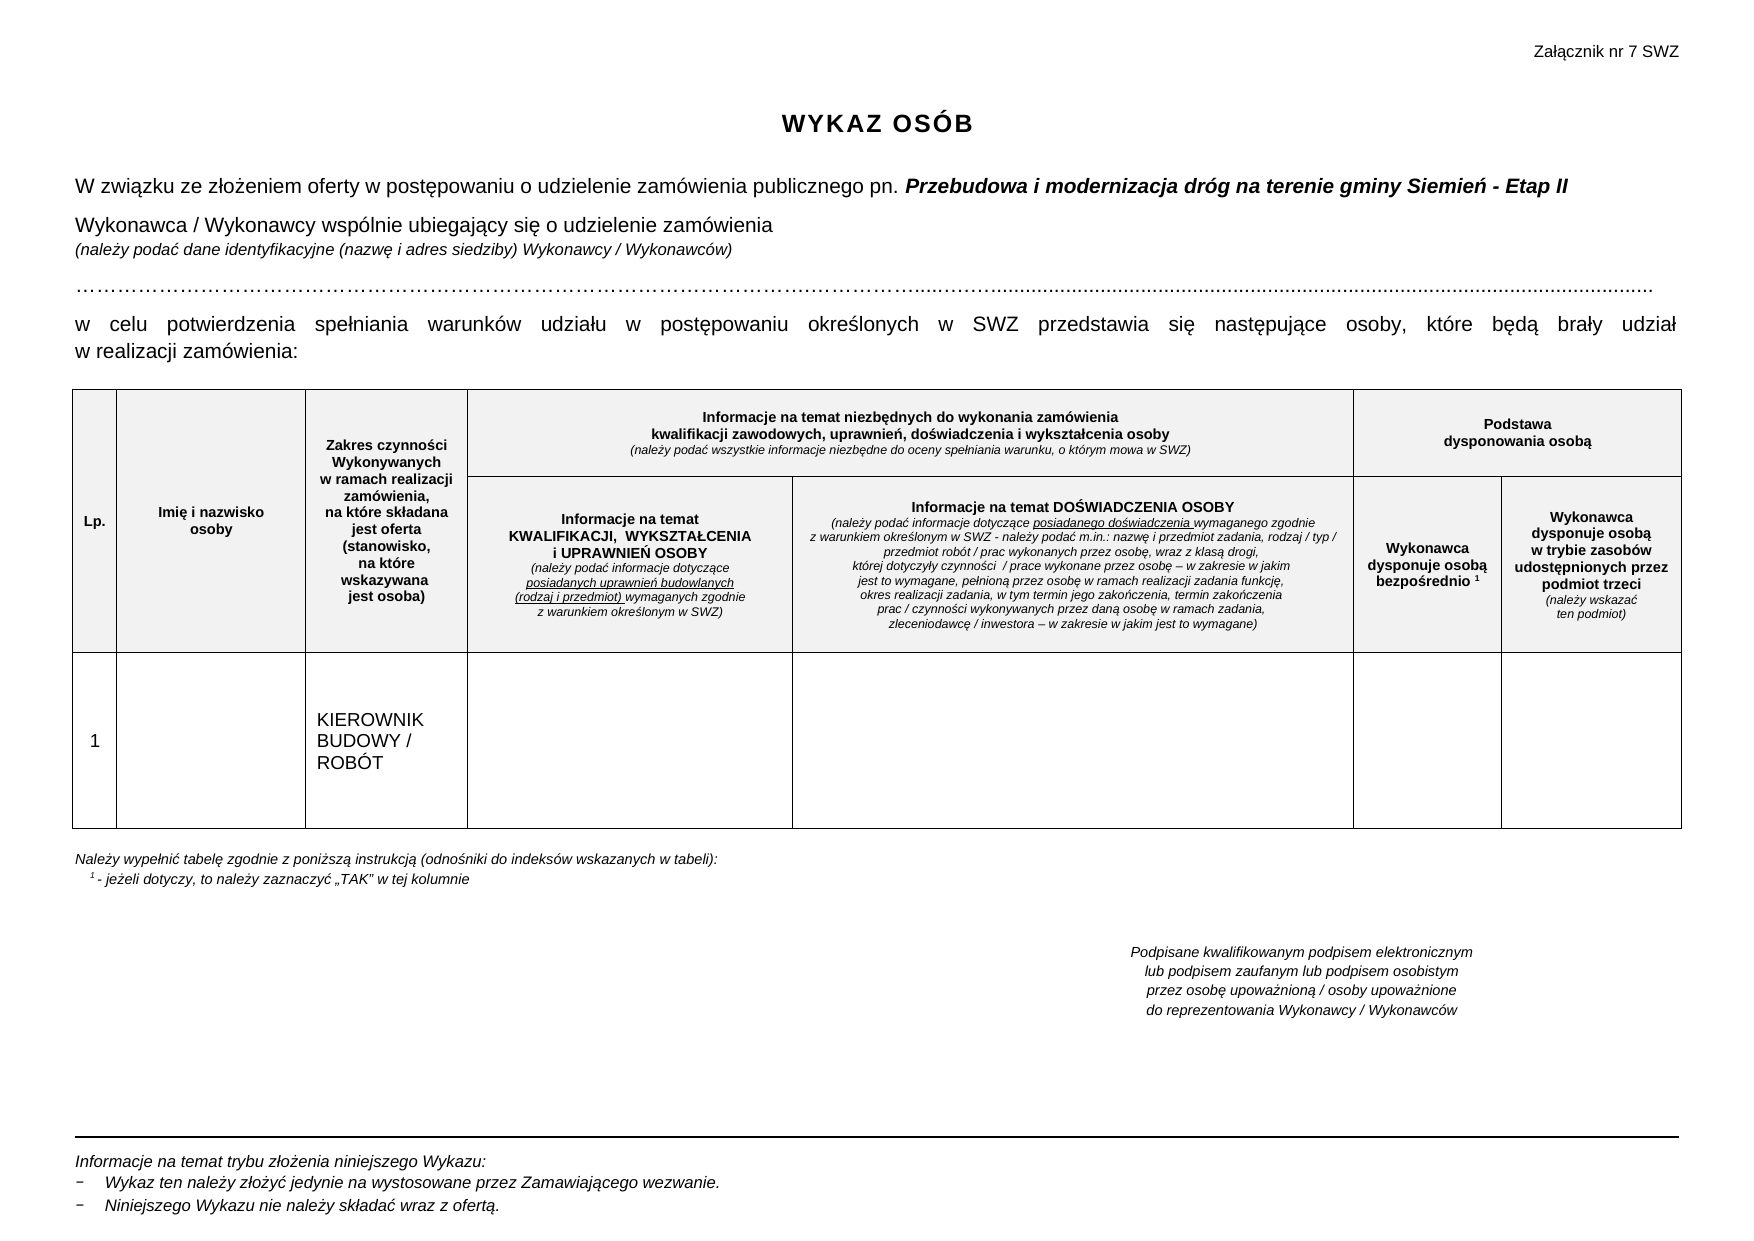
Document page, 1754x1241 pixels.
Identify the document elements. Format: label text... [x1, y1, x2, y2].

table_cell [1354, 653, 1501, 828]
table_header Informacje na temat niezbędnych do wykonania zamówienia kwalifikacji zawodowych, uprawnień, doświadczenia i wykształcenia osoby (należy podać wszystkie informacje niezbędne do oceny spełniania warunku, o którym mowa w SWZ) [468, 390, 1353, 476]
table_header Zakres czynności Wykonywanych w ramach realizacji zamówienia, na które składana jest oferta (stanowisko, na które wskazywana jest osoba) [306, 390, 467, 652]
text W związku ze złożeniem oferty w postępowaniu o udzielenie zamówienia publicznego pn. Przebudowa i modernizacja dróg na terenie gminy Siemień - Etap II [75, 174, 1679, 198]
table_cell 1 [73, 653, 116, 828]
text WYKAZ OSÓB [75, 109, 1679, 138]
table_cell KIEROWNIK BUDOWY / ROBÓT [306, 653, 467, 828]
table_header Lp. [73, 390, 116, 652]
text …………………………………………………………………………………………….…………….....….…................................................................................................................... [75, 273, 1679, 297]
table_cell [468, 653, 792, 828]
table_cell Wykonawca dysponuje osobą w trybie zasobów udostępnionych przez podmiot trzeci (należy wskazać ten podmiot) [1502, 477, 1681, 652]
table_cell [117, 653, 305, 828]
text w celu potwierdzenia spełniania warunków udziału w postępowaniu określonych w SWZ przedstawia się następujące osoby, które będą brały udział w realizacji zamówienia: [75, 312, 1679, 363]
table_cell Informacje na temat KWALIFIKACJI, WYKSZTAŁCENIA i UPRAWNIEŃ OSOBY (należy podać informacje dotyczące posiadanych uprawnień budowlanych (rodzaj i przedmiot) wymaganych zgodnie z warunkiem określonym w SWZ) [468, 477, 792, 652]
table_header Imię i nazwisko osoby [117, 390, 305, 652]
text 1 - jeżeli dotyczy, to należy zaznaczyć „TAK” w tej kolumnie [90, 870, 1679, 887]
table_cell [1502, 653, 1681, 828]
text (należy podać dane identyfikacyjne (nazwę i adres siedziby) Wykonawcy / Wykonawców) [75, 240, 1679, 259]
table_cell Wykonawca dysponuje osobą bezpośrednio 1 [1354, 477, 1501, 652]
table_cell [793, 653, 1353, 828]
table_header Podstawa dysponowania osobą [1354, 390, 1681, 476]
text Wykonawca / Wykonawcy wspólnie ubiegający się o udzielenie zamówienia [75, 212, 1679, 236]
table_cell Informacje na temat DOŚWIADCZENIA OSOBY (należy podać informacje dotyczące posiadanego doświadczenia wymaganego zgodnie z warunkiem określonym w SWZ - należy podać m.in.: nazwę i przedmiot zadania, rodzaj / typ / przedmiot robót / prac wykonanych przez osobę, wraz z klasą drogi, której dotyczyły czynności / prace wykonane przez osobę – w zakresie w jakim jest to wymagane, pełnioną przez osobę w ramach realizacji zadania funkcję, okres realizacji zadania, w tym termin jego zakończenia, termin zakończenia prac / czynności wykonywanych przez daną osobę w ramach zadania, zleceniodawcę / inwestora – w zakresie w jakim jest to wymagane) [793, 477, 1353, 652]
text Należy wypełnić tabelę zgodnie z poniższą instrukcją (odnośniki do indeksów wskazanych w tabeli): [75, 851, 1679, 868]
